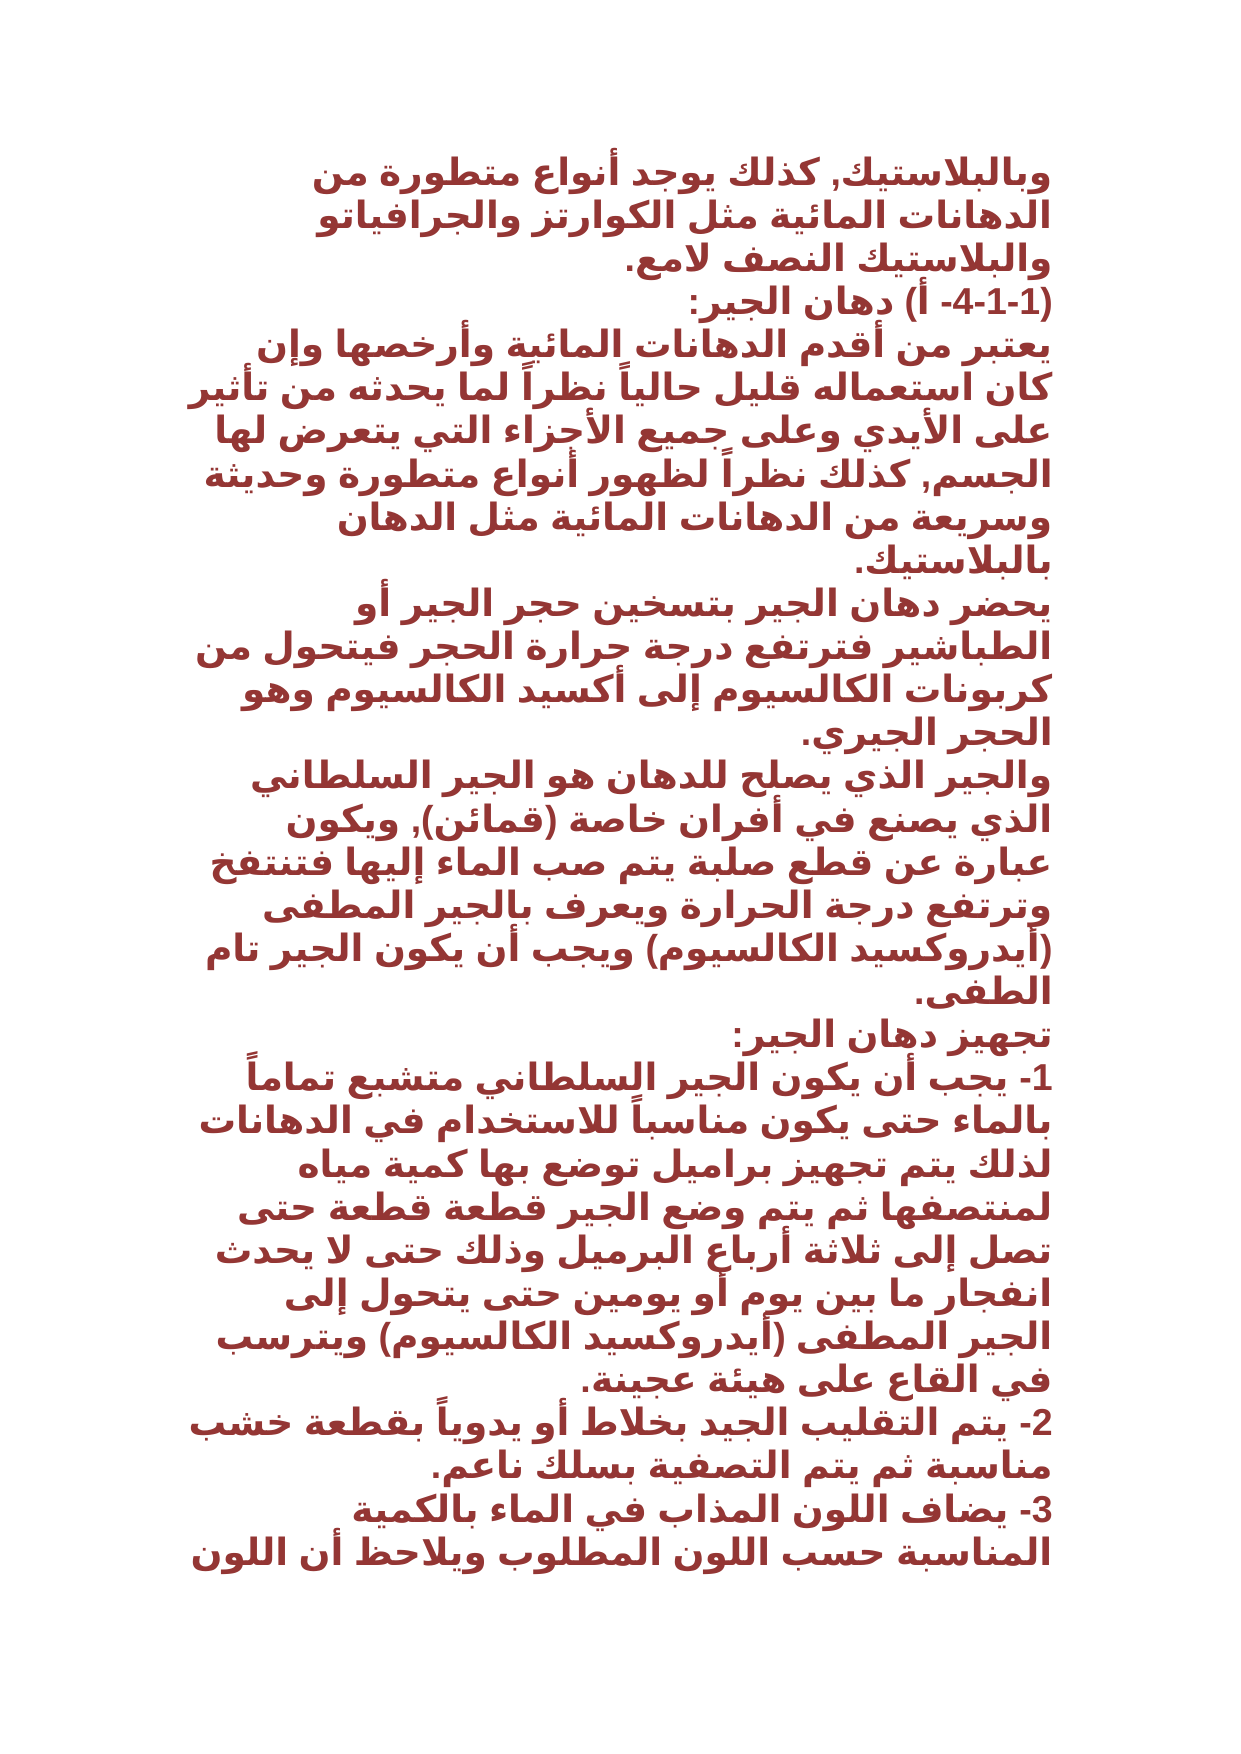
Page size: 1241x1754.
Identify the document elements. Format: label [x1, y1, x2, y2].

text [187, 150, 1053, 1573]
